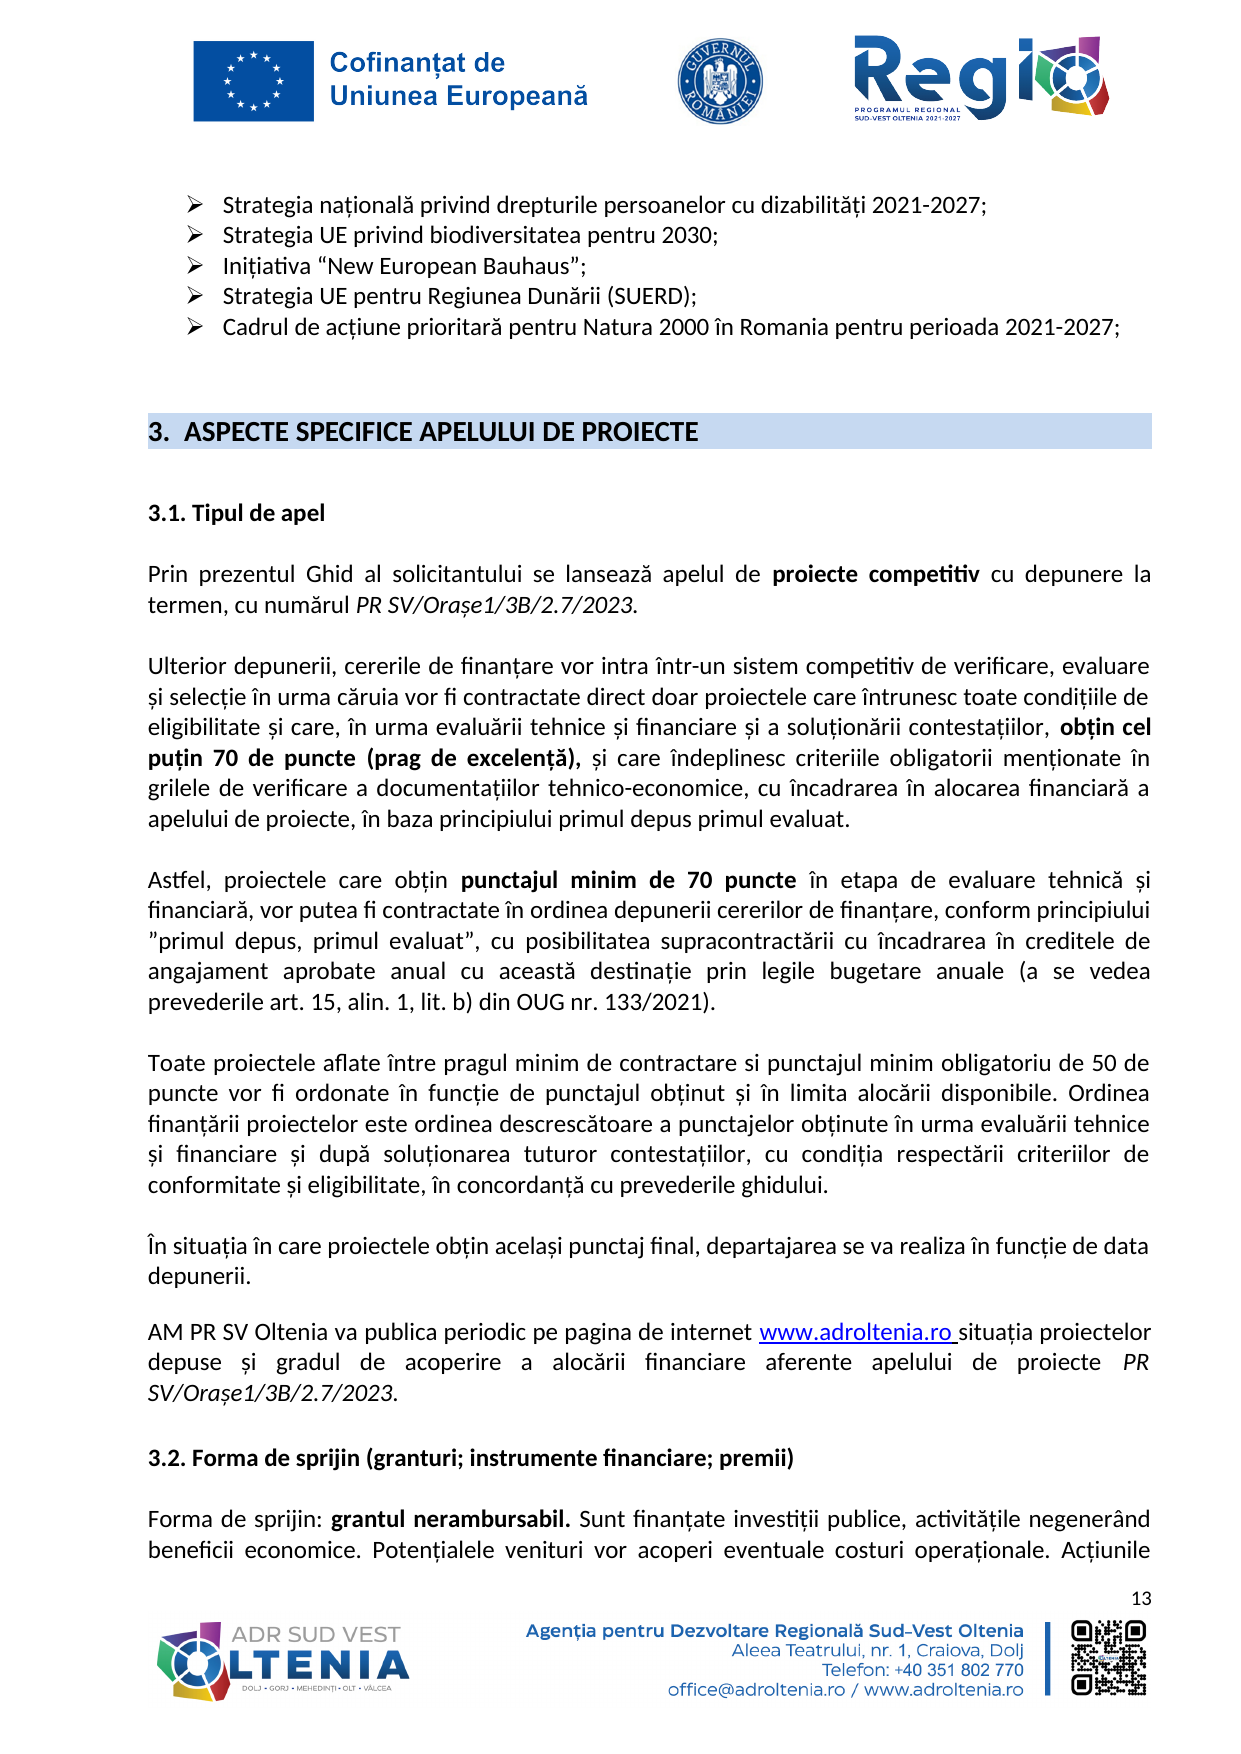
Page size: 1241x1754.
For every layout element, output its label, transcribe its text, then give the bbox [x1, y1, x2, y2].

list Inițiativa “New European Bauhaus”; [185, 250, 1152, 280]
text Ulterior depunerii, cererile de finanțare vor intra într-un sistem competitiv de verificare, evaluare și selecție în urma căruia vor fi contractate direct doar proiectele care întrunesc toate condițiile de eligibilitate și care, în urma evaluării tehnice și financiare și a soluționării contestațiilor, obțin cel puțin 70 de puncte (prag de excelență), și care îndeplinesc criteriile obligatorii menționate în grilele de verificare a documentațiilor tehnico-economice, cu încadrarea în alocarea financiară a apelului de proiecte, în baza principiului primul depus primul evaluat. [148, 650, 1152, 833]
list Strategia UE pentru Regiunea Dunării (SUERD); [185, 280, 1152, 311]
text Prin prezentul Ghid al solicitantului se lansează apelul de proiecte competitiv cu depunere la termen, cu numărul PR SV/Orașe1/3B/2.7/2023. [148, 558, 1152, 619]
list Cadrul de acțiune prioritară pentru Natura 2000 în Romania pentru perioada 2021-2027; [185, 311, 1152, 341]
text Astfel, proiectele care obțin punctajul minim de 70 puncte în etapa de evaluare tehnică și financiară, vor putea fi contractate în ordinea depunerii cererilor de finanțare, conform principiului ”primul depus, primul evaluat”, cu posibilitatea supracontractării cu încadrarea în creditele de angajament aprobate anual cu această destinaţie prin legile bugetare anuale (a se vedea prevederile art. 15, alin. 1, lit. b) din OUG nr. 133/2021). [148, 864, 1152, 1016]
picture [852, 34, 1111, 124]
picture [674, 36, 768, 126]
text În situația în care proiectele obțin același punctaj final, departajarea se va realiza în funcție de data depunerii. [148, 1230, 1152, 1291]
list Strategia UE privind biodiversitatea pentru 2030; [185, 219, 1152, 250]
subtitle 3.1. Tipul de apel [148, 497, 1152, 528]
text Toate proiectele aflate între pragul minim de contractare si punctajul minim obligatoriu de 50 de puncte vor fi ordonate în funcție de punctajul obținut și în limita alocării disponibile. Ordinea finanțării proiectelor este ordinea descrescătoare a punctajelor obținute în urma evaluării tehnice și financiare și după soluționarea tuturor contestațiilor, cu condiția respectării criteriilor de conformitate și eligibilitate, în concordanță cu prevederile ghidului. [148, 1047, 1152, 1199]
list Strategia națională privind drepturile persoanelor cu dizabilități 2021-2027; [185, 189, 1152, 219]
text AM PR SV Oltenia va publica periodic pe pagina de internet www.adroltenia.ro situația proiectelor depuse și gradul de acoperire a alocării financiare aferente apelului de proiecte PR SV/Orașe1/3B/2.7/2023. [148, 1316, 1152, 1408]
subtitle 3.2. Forma de sprijin (granturi; instrumente financiare; premii) [148, 1442, 1152, 1473]
subtitle ASPECTE SPECIFICE APELULUI DE PROIECTE [148, 413, 1152, 449]
picture [188, 36, 590, 125]
picture [147, 1611, 1151, 1708]
